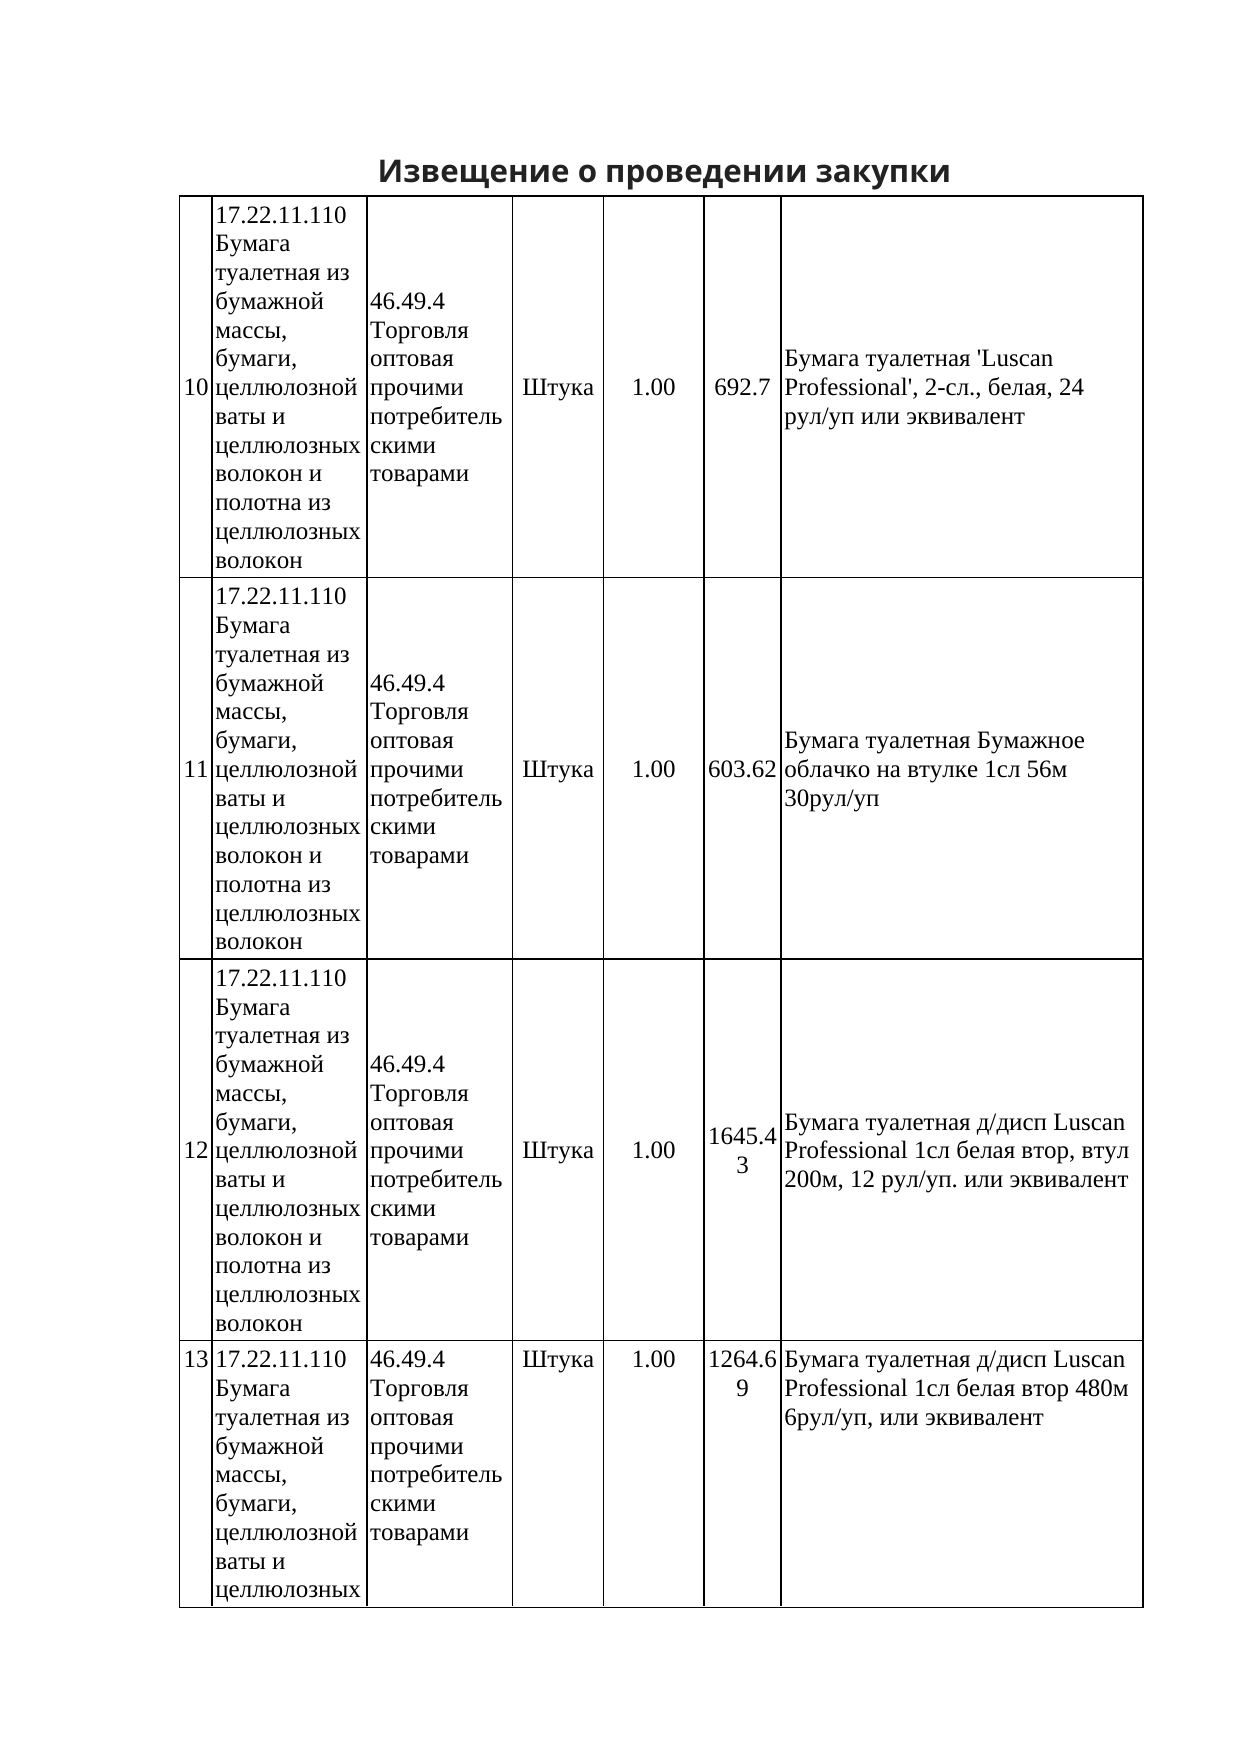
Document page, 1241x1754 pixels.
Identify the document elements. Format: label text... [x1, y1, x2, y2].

table_header Извещение о проведении закупки [177, 118, 1152, 193]
table_cell [177, 194, 1152, 1609]
